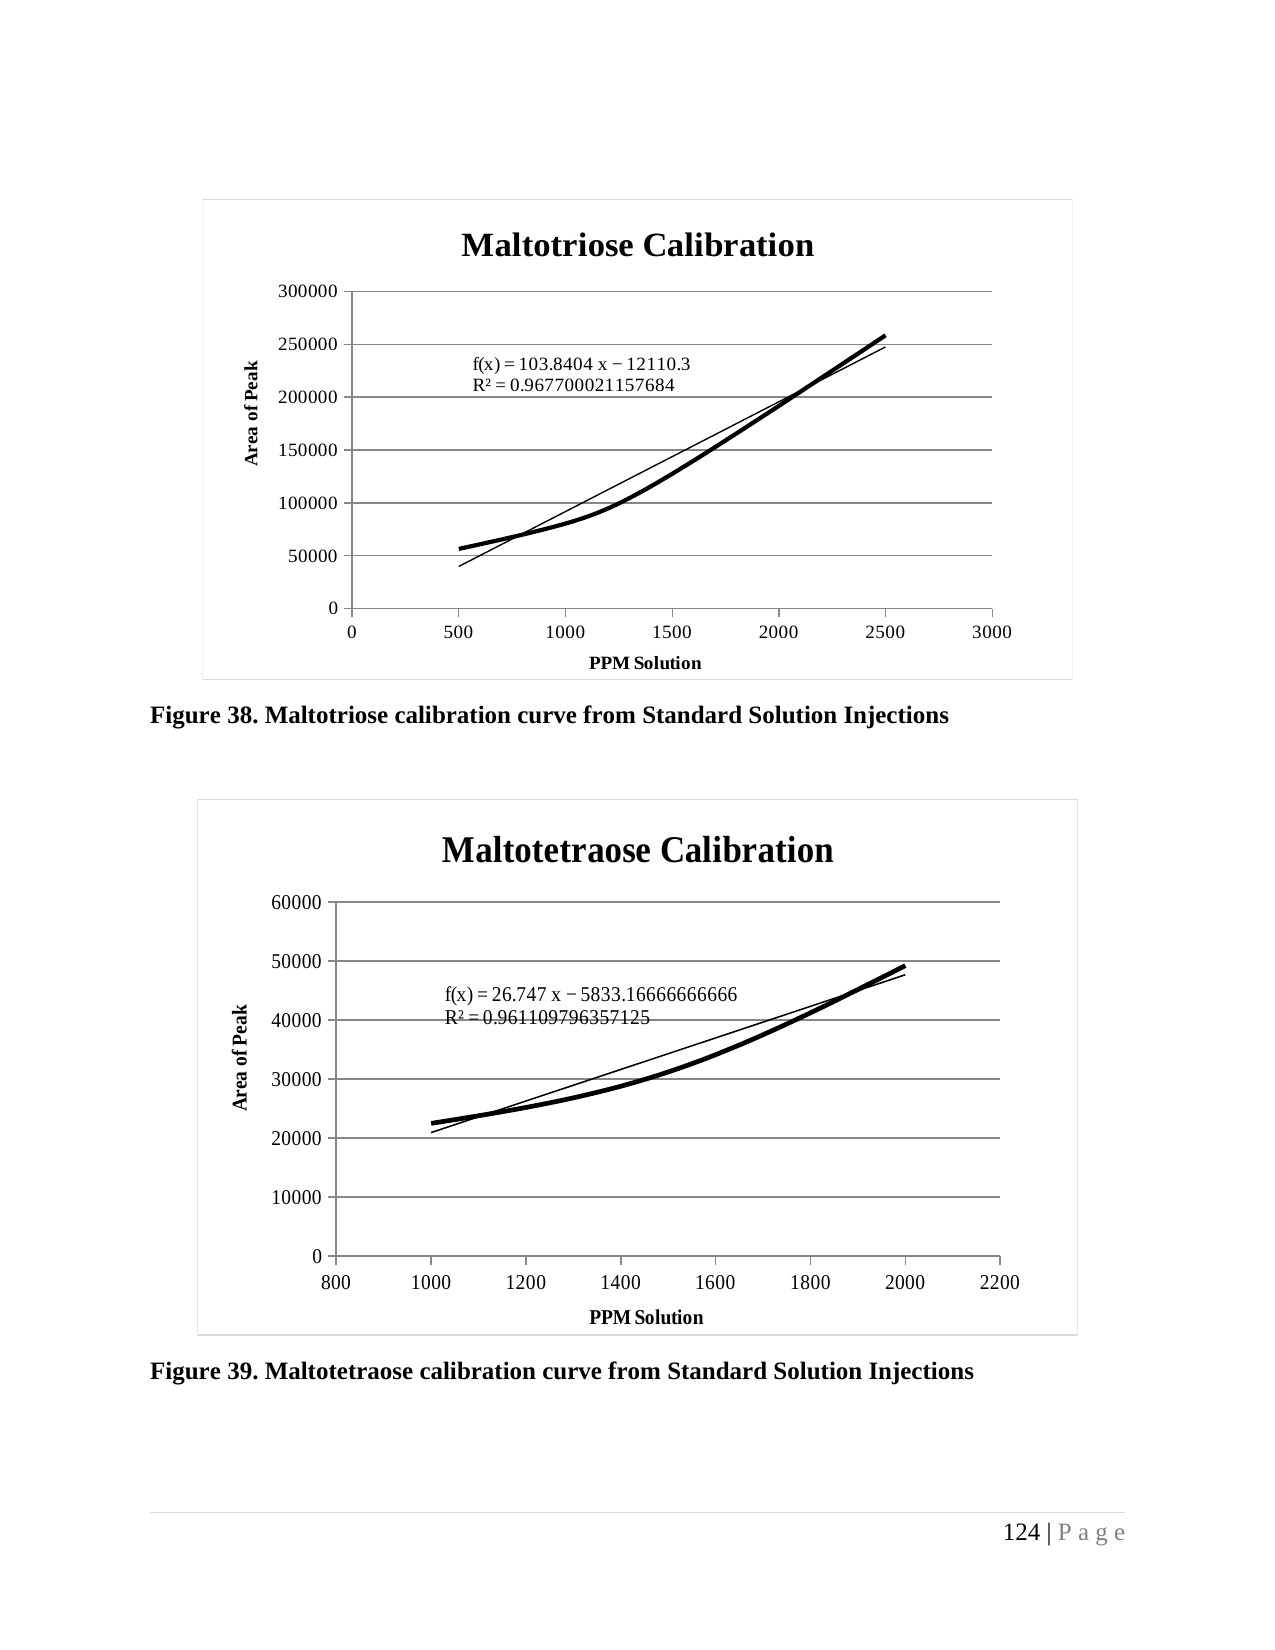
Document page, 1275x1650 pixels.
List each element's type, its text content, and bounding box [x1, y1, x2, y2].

text Figure 39. Maltotetraose calibration curve from Standard Solution Injections [150, 1356, 1125, 1385]
